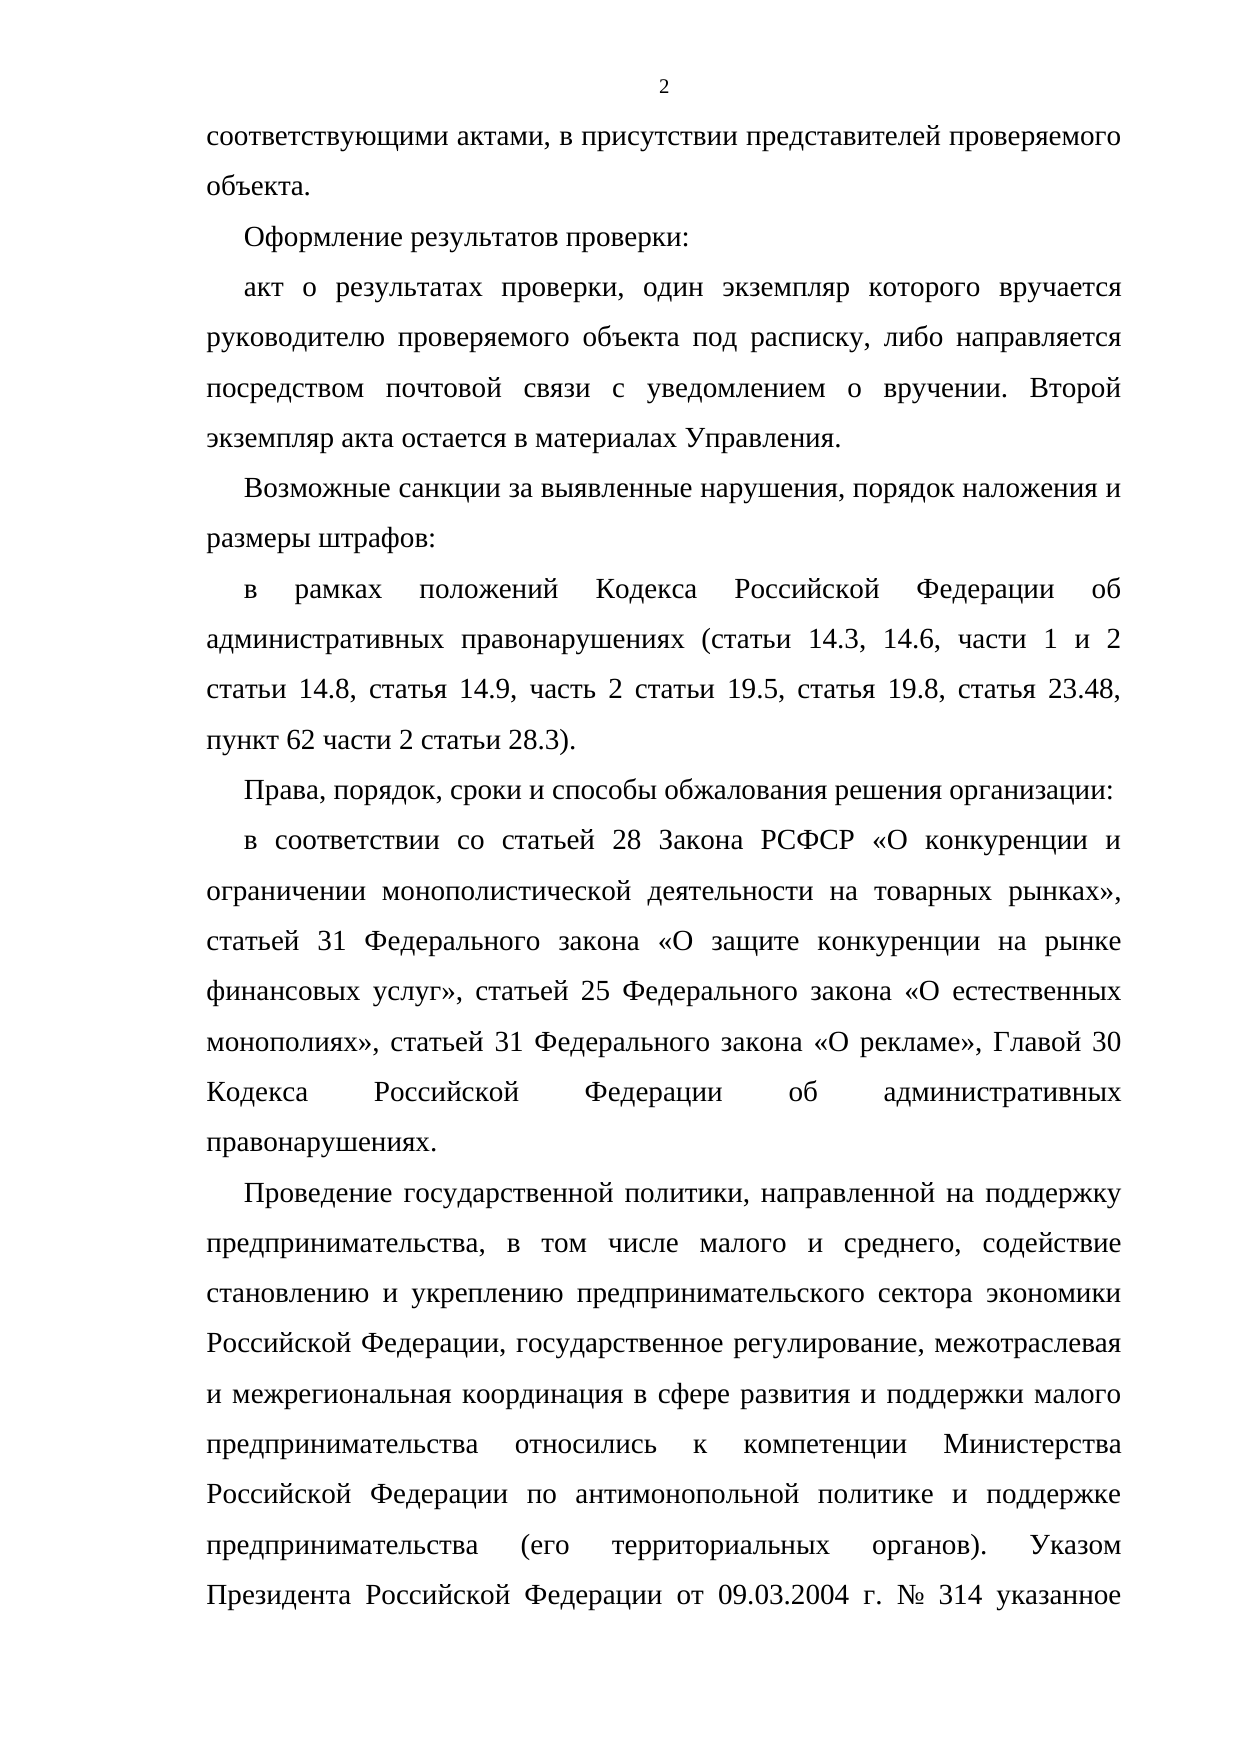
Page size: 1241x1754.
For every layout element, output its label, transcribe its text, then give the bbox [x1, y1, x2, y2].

text в рамках положений Кодекса Российской Федерации об административных правонарушениях (статьи 14.3, 14.6, части 1 и 2 статьи 14.8, статья 14.9, часть 2 статьи 19.5, статья 19.8, статья 23.48, пункт 62 части 2 статьи 28.3). [206, 571, 1122, 755]
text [206, 118, 1122, 202]
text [206, 1175, 1122, 1611]
text в соответствии со статьей 28 Закона РСФСР «О конкуренции и ограничении монополистической деятельности на товарных рынках», статьей 31 Федерального закона «О защите конкуренции на рынке финансовых услуг», статьей 25 Федерального закона «О естественных монополиях», статьей 31 Федерального закона «О рекламе», Главой 30 Кодекса Российской Федерации об административных правонарушениях. [206, 822, 1122, 1158]
text Возможные санкции за выявленные нарушения, порядок наложения и размеры штрафов: [206, 470, 1122, 554]
text акт о результатах проверки, один экземпляр которого вручается руководителю проверяемого объекта под расписку, либо направляется посредством почтовой связи с уведомлением о вручении. Второй экземпляр акта остается в материалах Управления. [206, 269, 1122, 453]
text Права, порядок, сроки и способы обжалования решения организации: [206, 772, 1122, 806]
text Оформление результатов проверки: [206, 219, 1122, 252]
